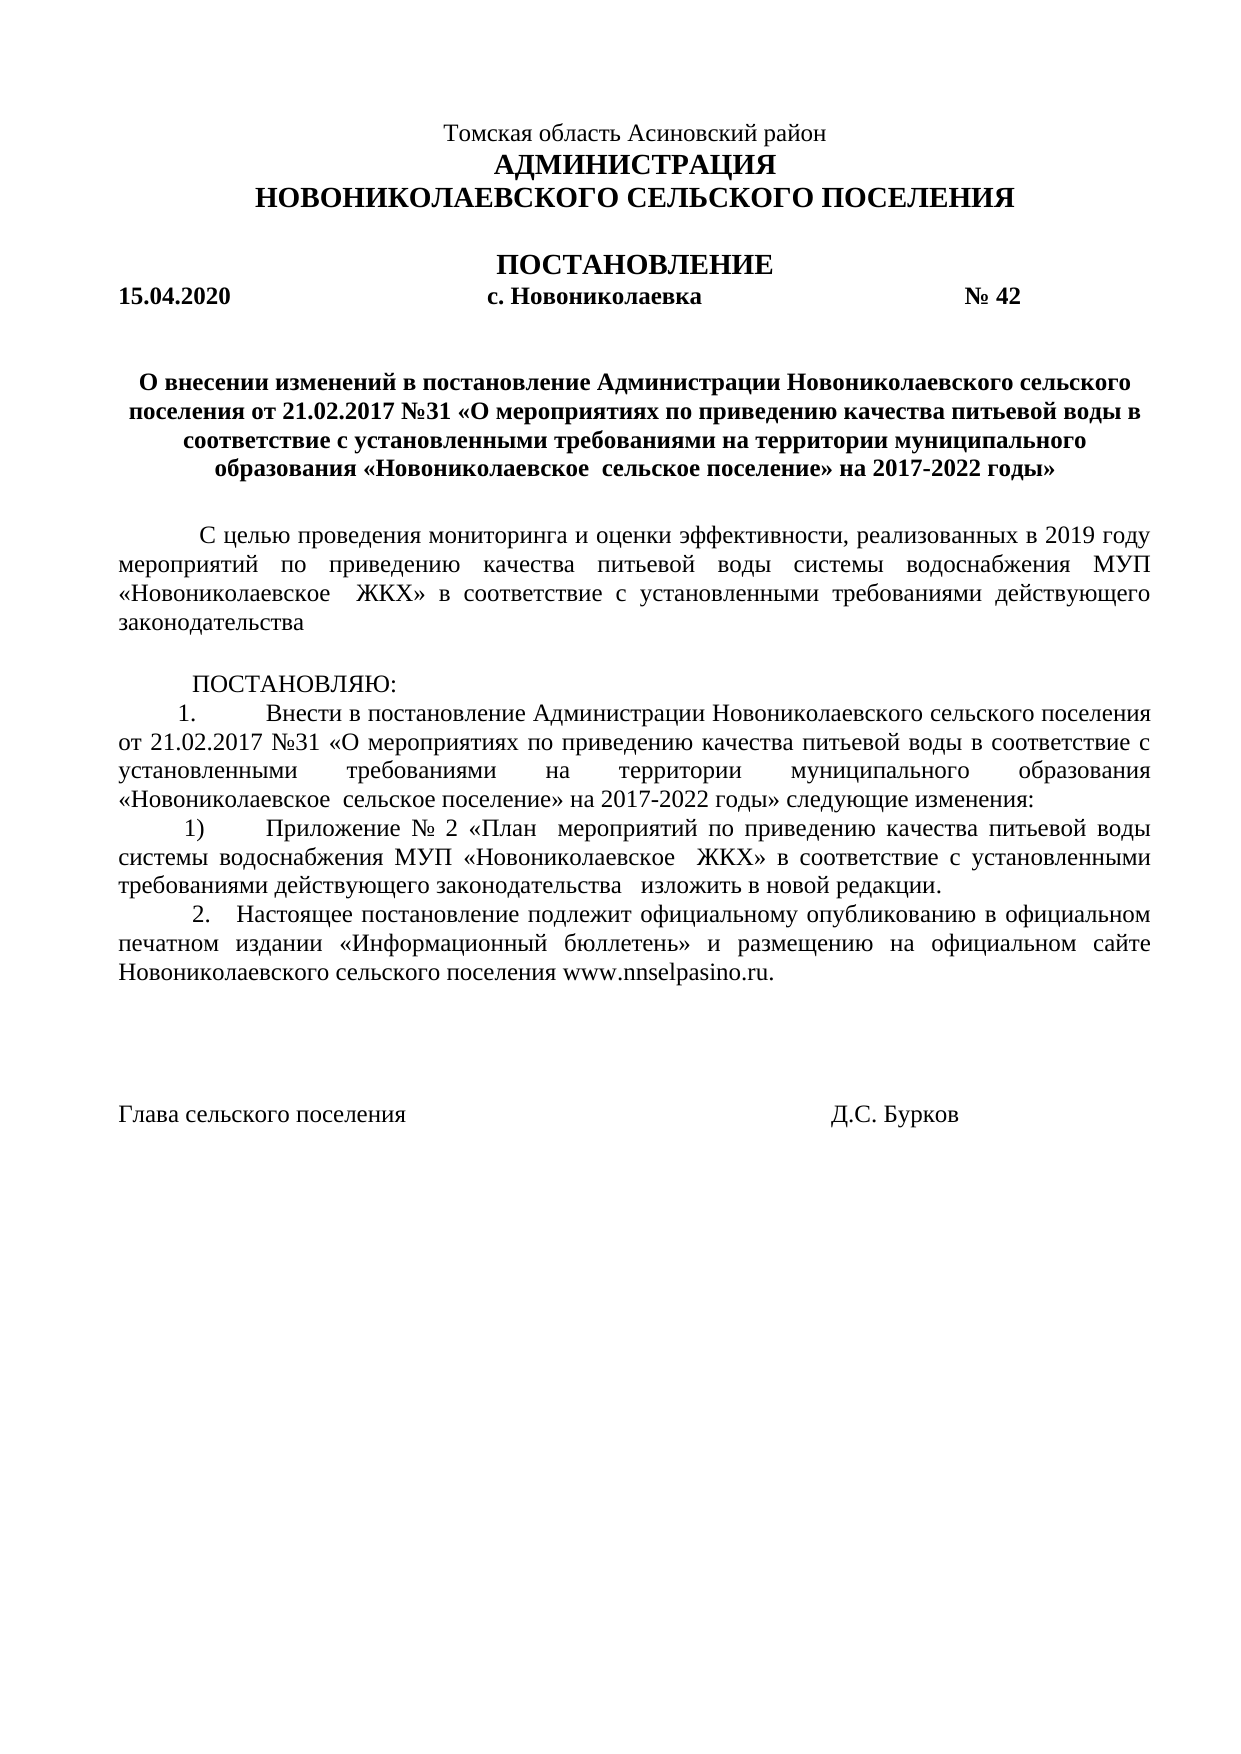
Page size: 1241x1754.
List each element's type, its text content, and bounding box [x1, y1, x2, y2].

text С целью проведения мониторинга и оценки эффективности, реализованных в 2019 году мероприятий по приведению качества питьевой воды системы водоснабжения МУП «Новониколаевское ЖКХ» в соответствие с установленными требованиями действующего законодательства [118, 516, 1152, 636]
text ПОСТАНОВЛЕНИЕ [118, 247, 1152, 281]
text 2. Настоящее постановление подлежит официальному опубликованию в официальном печатном издании «Информационный бюллетень» и размещению на официальном сайте Новониколаевского сельского поселения www.nnselpasino.ru. [118, 899, 1152, 985]
text Томская область Асиновский район [118, 118, 1152, 147]
list Приложение № 2 «План мероприятий по приведению качества питьевой воды системы водоснабжения МУП «Новониколаевское ЖКХ» в соответствие с установленными требованиями действующего законодательства изложить в новой редакции. [118, 813, 1152, 899]
text НОВОНИКОЛАЕВСКОГО СЕЛЬСКОГО ПОСЕЛЕНИЯ [118, 180, 1152, 214]
text О внесении изменений в постановление Администрации Новониколаевского сельского поселения от 21.02.2017 №31 «О мероприятиях по приведению качества питьевой воды в соответствие с установленными требованиями на территории муниципального образования «Новониколаевское сельское поселение» на 2017-2022 годы» [118, 367, 1152, 482]
text ПОСТАНОВЛЯЮ: [118, 669, 1152, 698]
list Внести в постановление Администрации Новониколаевского сельского поселения от 21.02.2017 №31 «О мероприятиях по приведению качества питьевой воды в соответствие с установленными требованиями на территории муниципального образования «Новониколаевское сельское поселение» на 2017-2022 годы» следующие изменения: [118, 698, 1152, 813]
text Глава сельского поселения Д.С. Бурков [118, 1099, 1152, 1128]
text АДМИНИСТРАЦИЯ [118, 147, 1152, 180]
text 15.04.2020 с. Новониколаевка № 42 [118, 281, 1152, 310]
